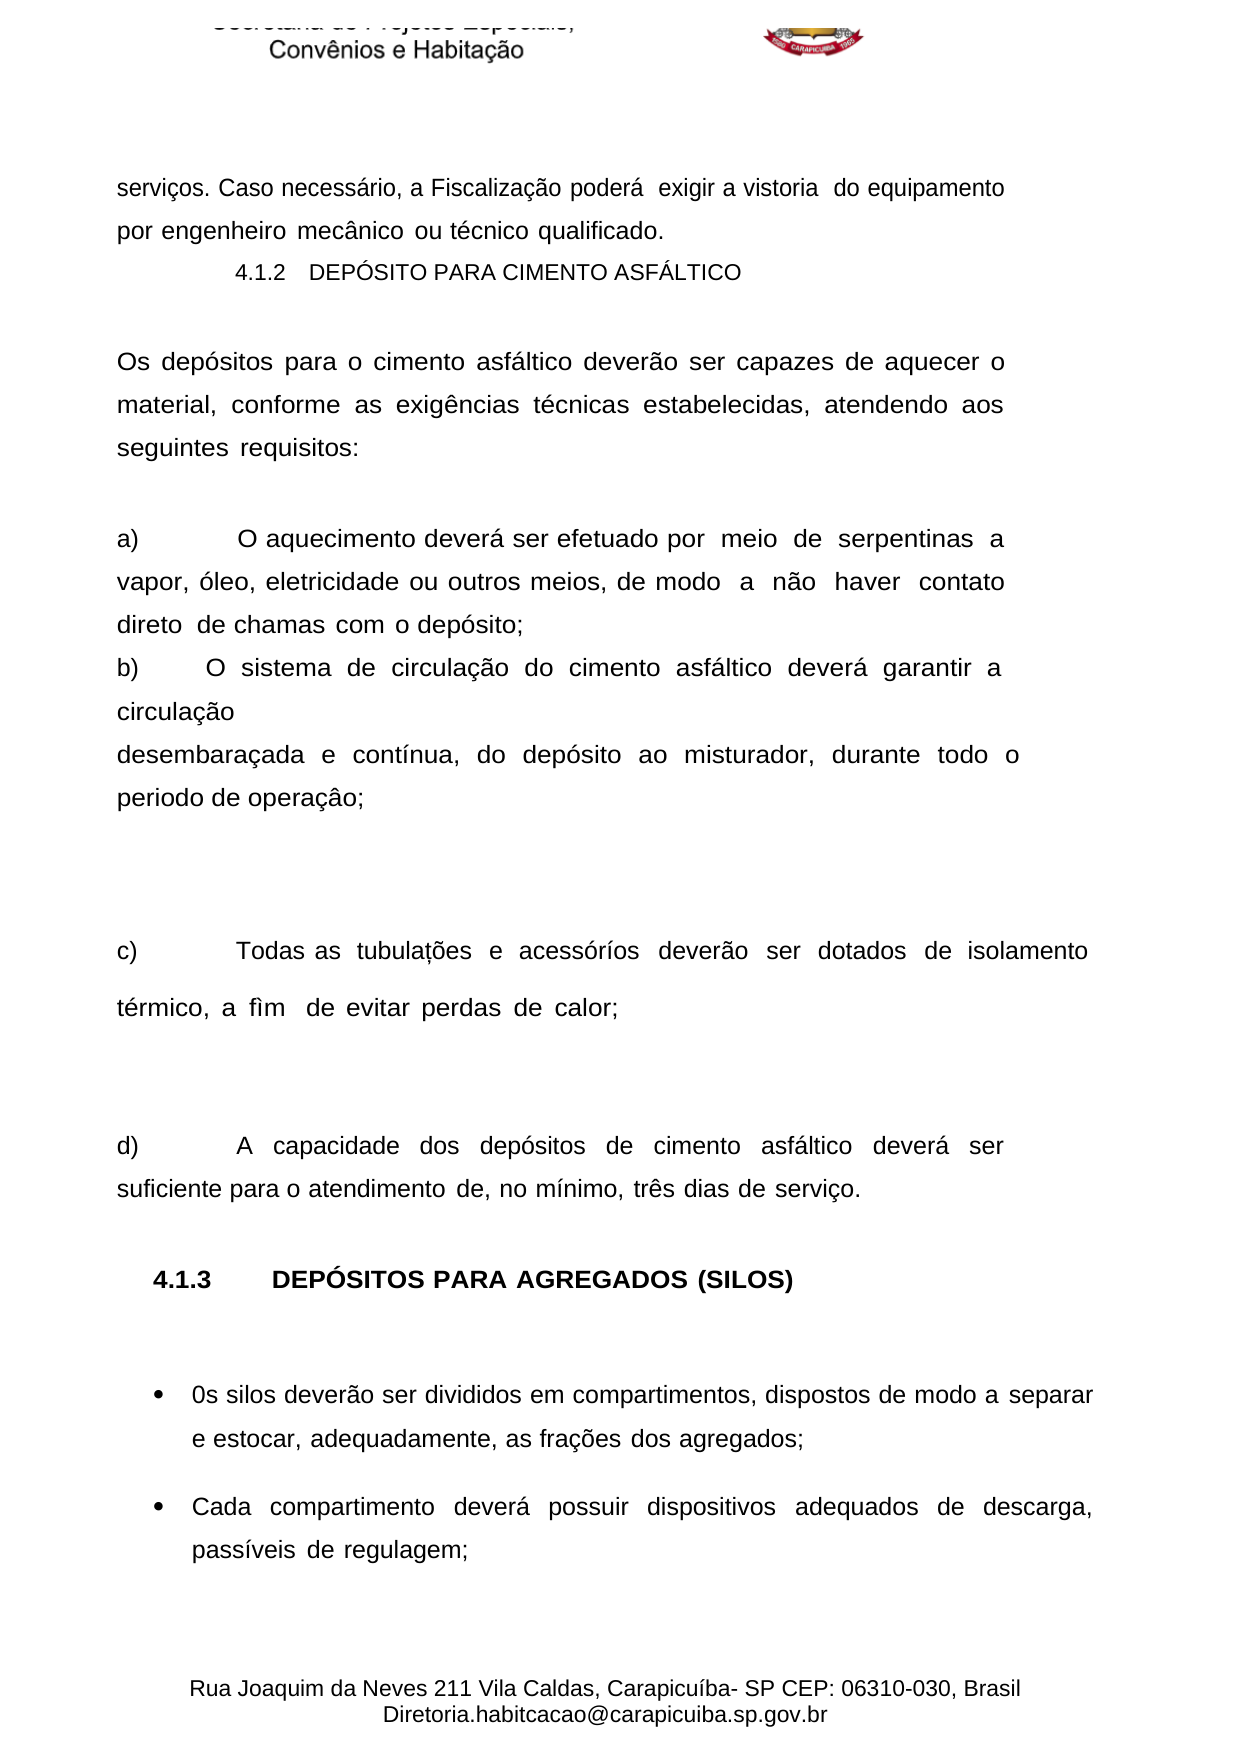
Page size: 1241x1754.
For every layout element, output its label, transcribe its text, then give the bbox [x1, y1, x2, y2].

list O aquecimento deverá ser efetuado por meio de serpentinas a vapor, óleo, eletricidade ou outros meios, de modo a não haver contato direto de chamas com o depósito; [117, 524, 1005, 639]
text 4.1.2 DEPÓSITO PARA CIMENTO ASFÁLTICO [117, 259, 1093, 286]
list O sistema de circulação do cimento asfáltico deverá garantir a circulação [117, 653, 1003, 725]
list A capacidade dos depósitos de cimento asfáltico deverá ser suficiente para o atendimento de, no mínimo, três dias de serviço. [117, 1131, 1004, 1203]
subtitle 0s silos deverão ser divididos em compartimentos, dispostos de modo a separar e estocar, adequadamente, as frações dos agregados; [154, 1380, 1093, 1452]
text Os depósitos para o cimento asfáltico deverão ser capazes de aquecer o material, conforme as exigências técnicas estabelecidas, atendendo aos seguintes requisitos: [117, 347, 1005, 462]
list 4.1.3 DEPÓSITOS PARA AGREGADOS (SILOS) [117, 1265, 1093, 1294]
subtitle Cada compartimento deverá possuir dispositivos adequados de descarga, passíveis de regulagem; [154, 1492, 1093, 1564]
picture [162, 28, 1048, 73]
text desembaraçada e contínua, do depósito ao misturador, durante todo o periodo de operaçâo; [117, 740, 1022, 812]
list Todas as tubulațões e acessóríos deverão ser dotados de isolamento [117, 936, 1093, 965]
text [117, 173, 1005, 245]
text térmico, a fìm de evitar perdas de calor; [117, 993, 1093, 1022]
